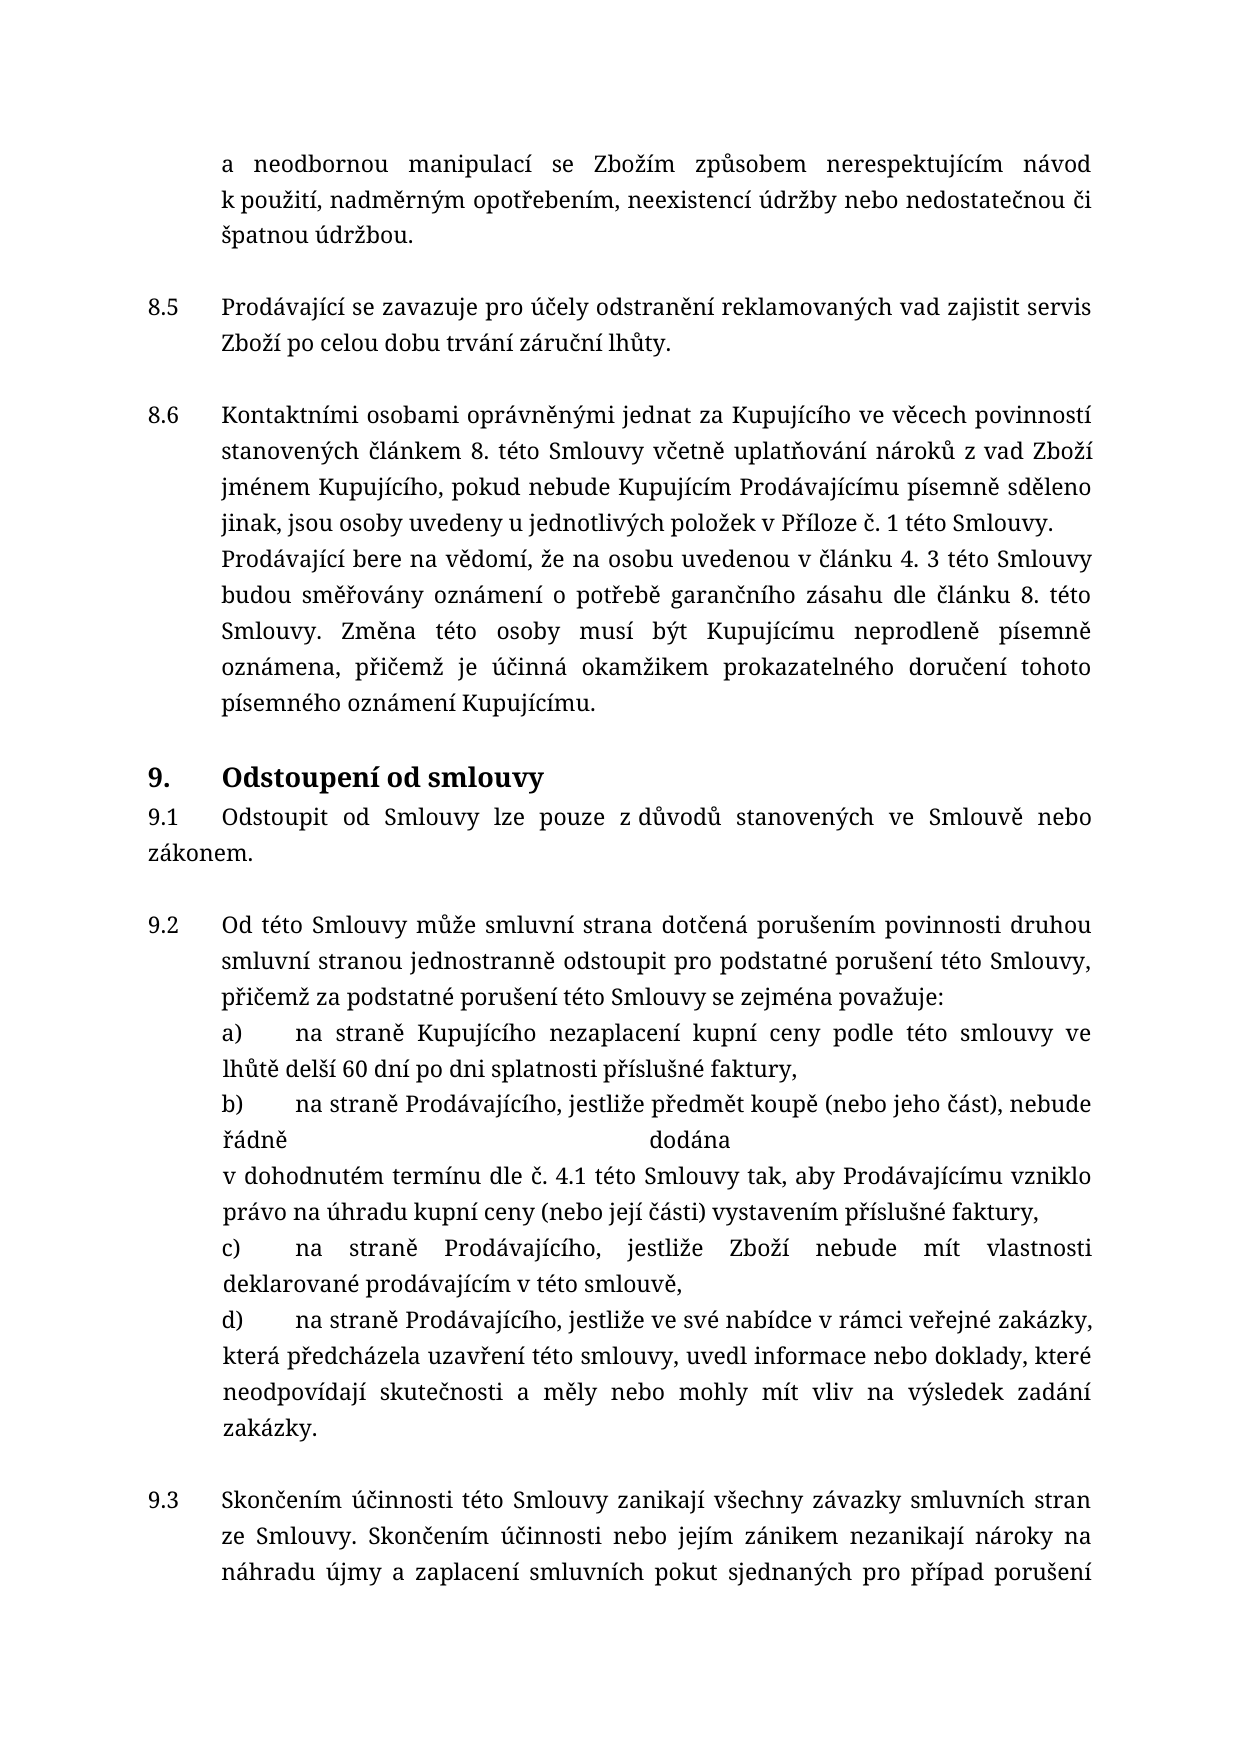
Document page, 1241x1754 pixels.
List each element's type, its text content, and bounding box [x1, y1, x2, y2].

list na straně Kupujícího nezaplacení kupní ceny podle této smlouvy ve lhůtě delší 60 dní po dni splatnosti příslušné faktury, [221, 1017, 1093, 1084]
list na straně Prodávajícího, jestliže Zboží nebude mít vlastnosti deklarované prodávajícím v této smlouvě, [221, 1232, 1093, 1299]
text 9.1 Odstoupit od Smlouvy lze pouze z důvodů stanovených ve Smlouvě nebo zákonem. [148, 801, 1093, 868]
list na straně Prodávajícího, jestliže předmět koupě (nebo jeho část), nebude řádně dodána v dohodnutém termínu dle č. 4.1 této Smlouvy tak, aby Prodávajícímu vzniklo právo na úhradu kupní ceny (nebo její části) vystavením příslušné faktury, [221, 1088, 1093, 1227]
text 9.2 Od této Smlouvy může smluvní strana dotčená porušením povinnosti druhou smluvní stranou jednostranně odstoupit pro podstatné porušení této Smlouvy, přičemž za podstatné porušení této Smlouvy se zejména považuje: [148, 909, 1093, 1012]
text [148, 1484, 1093, 1587]
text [148, 148, 1093, 251]
text 8.6 Kontaktními osobami oprávněnými jednat za Kupujícího ve věcech povinností stanovených článkem 8. této Smlouvy včetně uplatňování nároků z vad Zboží jménem Kupujícího, pokud nebude Kupujícím Prodávajícímu písemně sděleno jinak, jsou osoby uvedeny u jednotlivých položek v Příloze č. 1 této Smlouvy. [148, 399, 1093, 538]
text Prodávající bere na vědomí, že na osobu uvedenou v článku 4. 3 této Smlouvy budou směřovány oznámení o potřebě garančního zásahu dle článku 8. této Smlouvy. Změna této osoby musí být Kupujícímu neprodleně písemně oznámena, přičemž je účinná okamžikem prokazatelného doručení tohoto písemného oznámení Kupujícímu. [221, 543, 1093, 718]
list na straně Prodávajícího, jestliže ve své nabídce v rámci veřejné zakázky, která předcházela uzavření této smlouvy, uvedl informace nebo doklady, které neodpovídají skutečnosti a měly nebo mohly mít vliv na výsledek zadání zakázky. [221, 1304, 1093, 1443]
text 9. Odstoupení od smlouvy [148, 758, 1093, 795]
text 8.5 Prodávající se zavazuje pro účely odstranění reklamovaných vad zajistit servis Zboží po celou dobu trvání záruční lhůty. [148, 291, 1093, 358]
